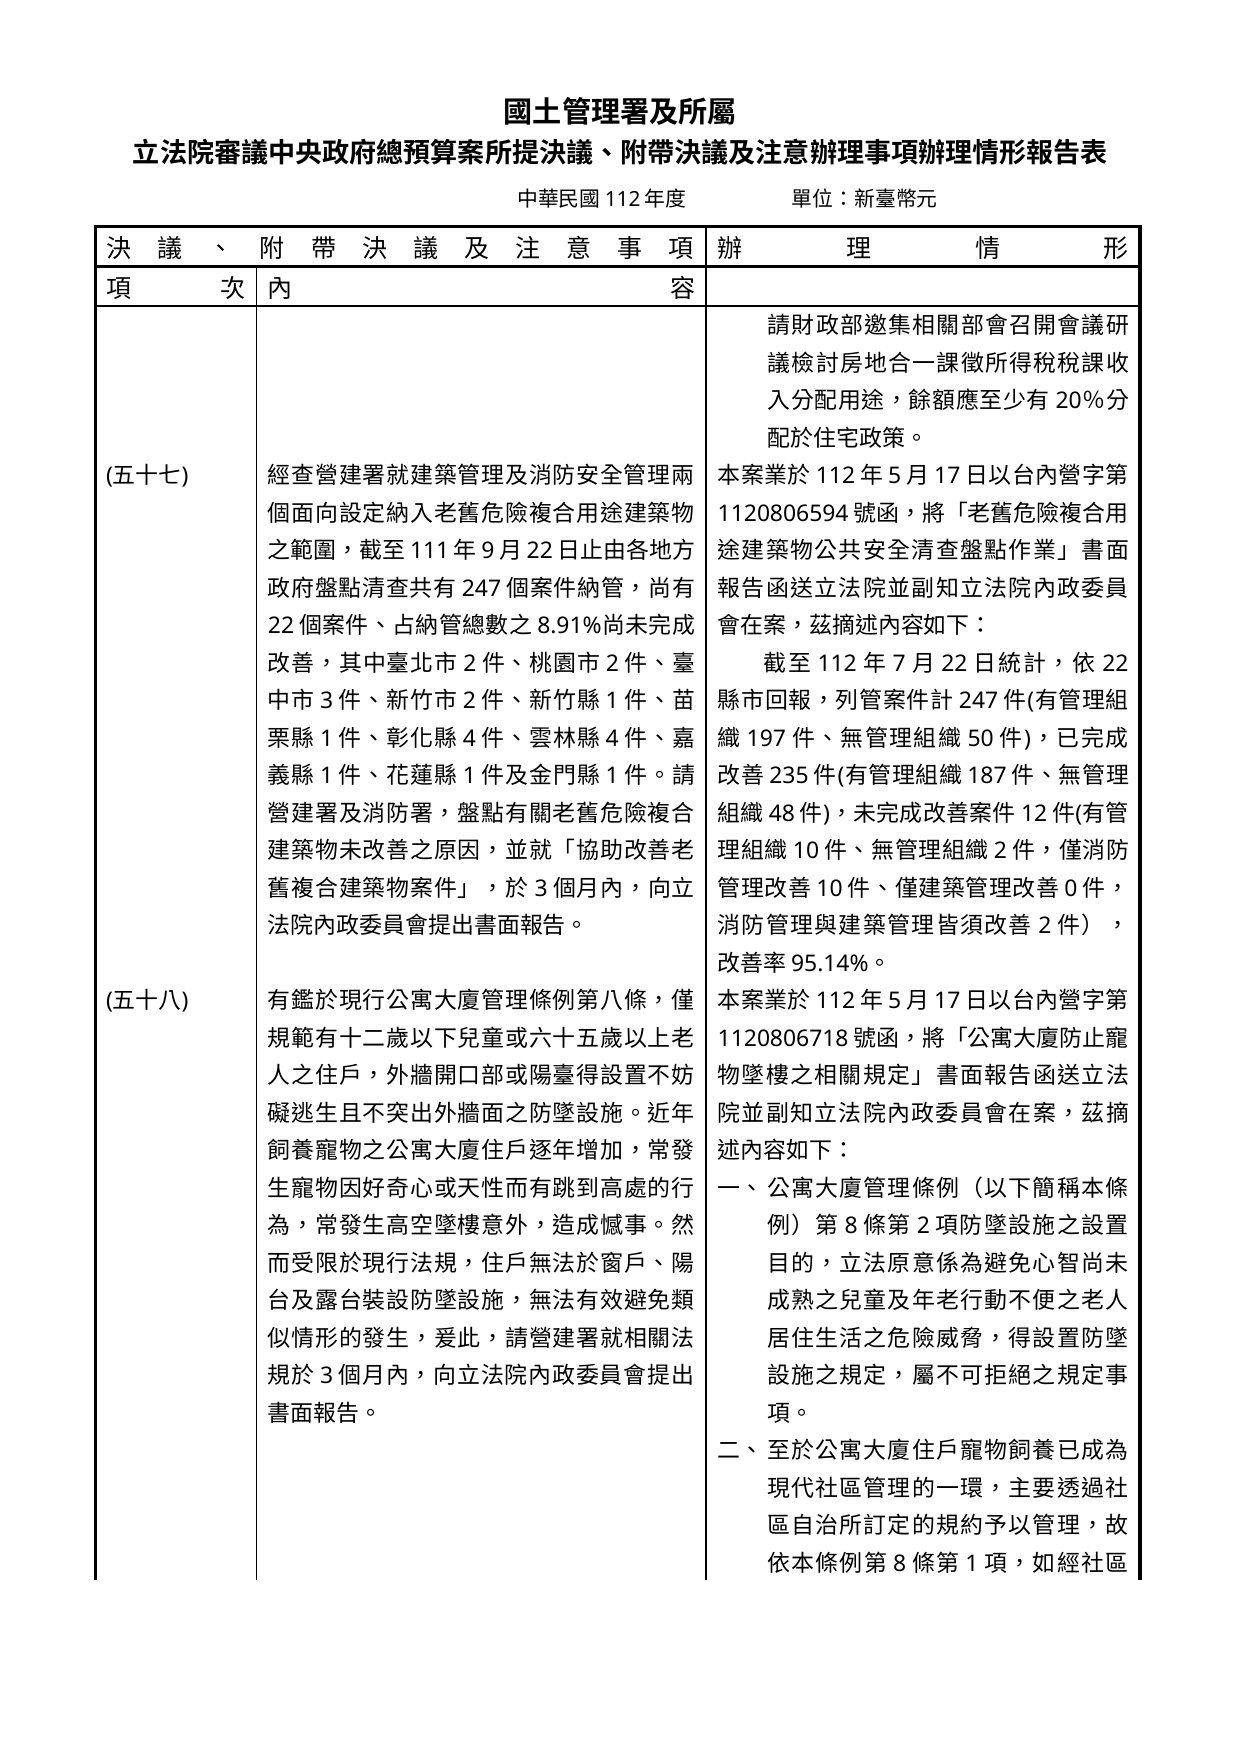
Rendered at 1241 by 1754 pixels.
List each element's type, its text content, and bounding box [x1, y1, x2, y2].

table_header 決議、附帶決議及注意事項 [97, 228, 705, 265]
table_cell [257, 980, 705, 1580]
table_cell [707, 980, 1138, 1580]
table_cell [707, 268, 1138, 305]
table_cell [257, 307, 705, 455]
table_cell 項次 [97, 268, 256, 305]
table_cell 經查營建署就建築管理及消防安全管理兩個面向設定納入老舊危險複合用途建築物之範圍，截至111年9月22日止由各地方政府盤點清查共有247個案件納管，尚有22個案件、占納管總數之8.91%尚未完成改善，其中臺北市2件、桃園市2件、臺中市3件、新竹市2件、新竹縣1件、苗栗縣1件、彰化縣4件、雲林縣4件、嘉義縣1件、花蓮縣1件及金門縣1件。請營建署及消防署，盤點有關老舊危險複合建築物未改善之原因，並就「協助改善老舊複合建築物案件」，於3個月內，向立法院內政委員會提出書面報告。 [257, 455, 705, 980]
table_cell [97, 307, 256, 455]
table_header 辦理情形 [707, 228, 1138, 265]
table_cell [707, 307, 1138, 455]
table_cell [97, 455, 256, 980]
table_cell [97, 980, 256, 1580]
table_cell 內容 [257, 268, 705, 305]
table_cell 本案業於112年5月17日以台內營字第1120806594號函，將「老舊危險複合用途建築物公共安全清查盤點作業」書面報告函送立法院並副知立法院內政委員會在案，茲摘述內容如下： 截至112年7月22日統計，依22縣市回報，列管案件計247件(有管理組織197件、無管理組織50件)，已完成改善235件(有管理組織187件、無管理組織48件)，未完成改善案件12件(有管理組織10件、無管理組織2件，僅消防管理改善10件、僅建築管理改善0件，消防管理與建築管理皆須改善2件），改善率95.14%。 [707, 455, 1138, 980]
